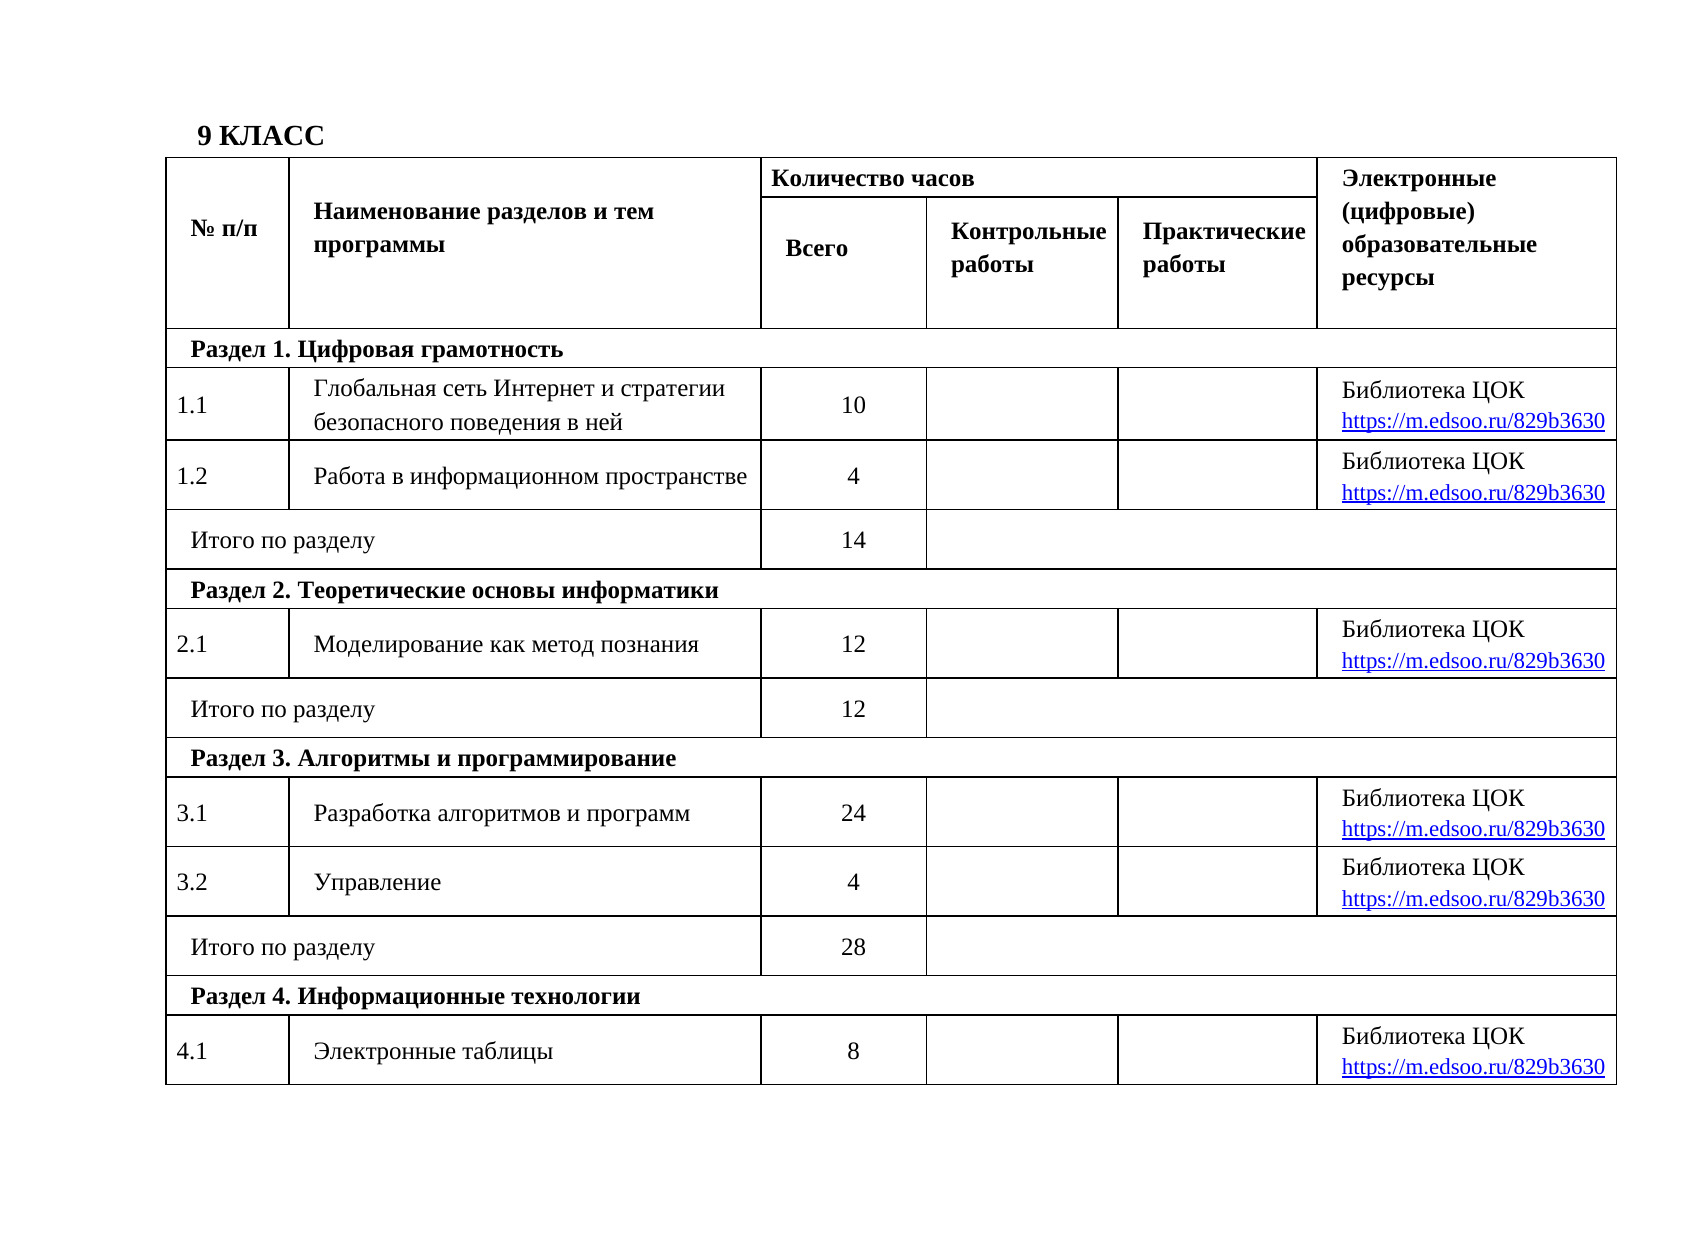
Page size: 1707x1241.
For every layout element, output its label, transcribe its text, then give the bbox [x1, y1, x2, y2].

table_cell [1119, 441, 1316, 509]
table_cell 4 [762, 441, 926, 509]
table_header № п/п [167, 158, 288, 327]
table_cell [1119, 609, 1316, 677]
table_cell [1119, 778, 1316, 846]
table_cell Всего [762, 198, 926, 327]
table_cell Моделирование как метод познания [290, 609, 760, 677]
table_cell 2.1 [167, 609, 288, 677]
table_cell Управление [290, 847, 760, 915]
table_cell [1119, 368, 1316, 439]
table_cell Раздел 2. Теоретические основы информатики [167, 570, 1616, 608]
table_cell 3.1 [167, 778, 288, 846]
table_cell [927, 368, 1117, 439]
table_cell 4.1 [167, 1016, 288, 1084]
table_cell Библиотека ЦОК https://m.edsoo.ru/829b3630 [1318, 778, 1616, 846]
table_cell 12 [762, 609, 926, 677]
table_cell [1119, 1016, 1316, 1084]
table_cell [927, 609, 1117, 677]
table_cell 24 [762, 778, 926, 846]
table_cell 14 [762, 510, 926, 568]
table_cell [927, 679, 1616, 737]
table_cell 3.2 [167, 847, 288, 915]
table_cell Контрольные работы [927, 198, 1117, 327]
table_cell Библиотека ЦОК https://m.edsoo.ru/829b3630 [1318, 368, 1616, 439]
table_cell Практические работы [1119, 198, 1316, 327]
table_cell Библиотека ЦОК https://m.edsoo.ru/829b3630 [1318, 441, 1616, 509]
table_cell [927, 510, 1616, 568]
table_cell Электронные таблицы [290, 1016, 760, 1084]
table_cell 4 [762, 847, 926, 915]
table_cell 8 [762, 1016, 926, 1084]
table_cell Разработка алгоритмов и программ [290, 778, 760, 846]
table_cell 12 [762, 679, 926, 737]
table_cell 10 [762, 368, 926, 439]
table_cell Библиотека ЦОК https://m.edsoo.ru/829b3630 [1318, 609, 1616, 677]
table_header Электронные (цифровые) образовательные ресурсы [1318, 158, 1616, 327]
table_header Наименование разделов и тем программы [290, 158, 760, 327]
table_cell 1.2 [167, 441, 288, 509]
table_cell [927, 1016, 1117, 1084]
table_cell 28 [762, 917, 926, 975]
table_cell [1119, 847, 1316, 915]
table_cell 1.1 [167, 368, 288, 439]
table_header Количество часов [762, 158, 1316, 196]
text 9 КЛАСС [190, 118, 1618, 152]
table_cell [927, 778, 1117, 846]
table_cell Раздел 4. Информационные технологии [167, 976, 1616, 1014]
table_cell Раздел 3. Алгоритмы и программирование [167, 738, 1616, 776]
table_cell Итого по разделу [167, 510, 760, 568]
table_cell [927, 441, 1117, 509]
table_cell [927, 917, 1616, 975]
table_cell Итого по разделу [167, 917, 760, 975]
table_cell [1318, 847, 1616, 915]
table_cell Работа в информационном пространстве [290, 441, 760, 509]
table_cell [927, 847, 1117, 915]
table_cell Итого по разделу [167, 679, 760, 737]
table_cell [1318, 1016, 1616, 1084]
table_cell Раздел 1. Цифровая грамотность [167, 329, 1616, 367]
table_cell Глобальная сеть Интернет и стратегии безопасного поведения в ней [290, 368, 760, 439]
